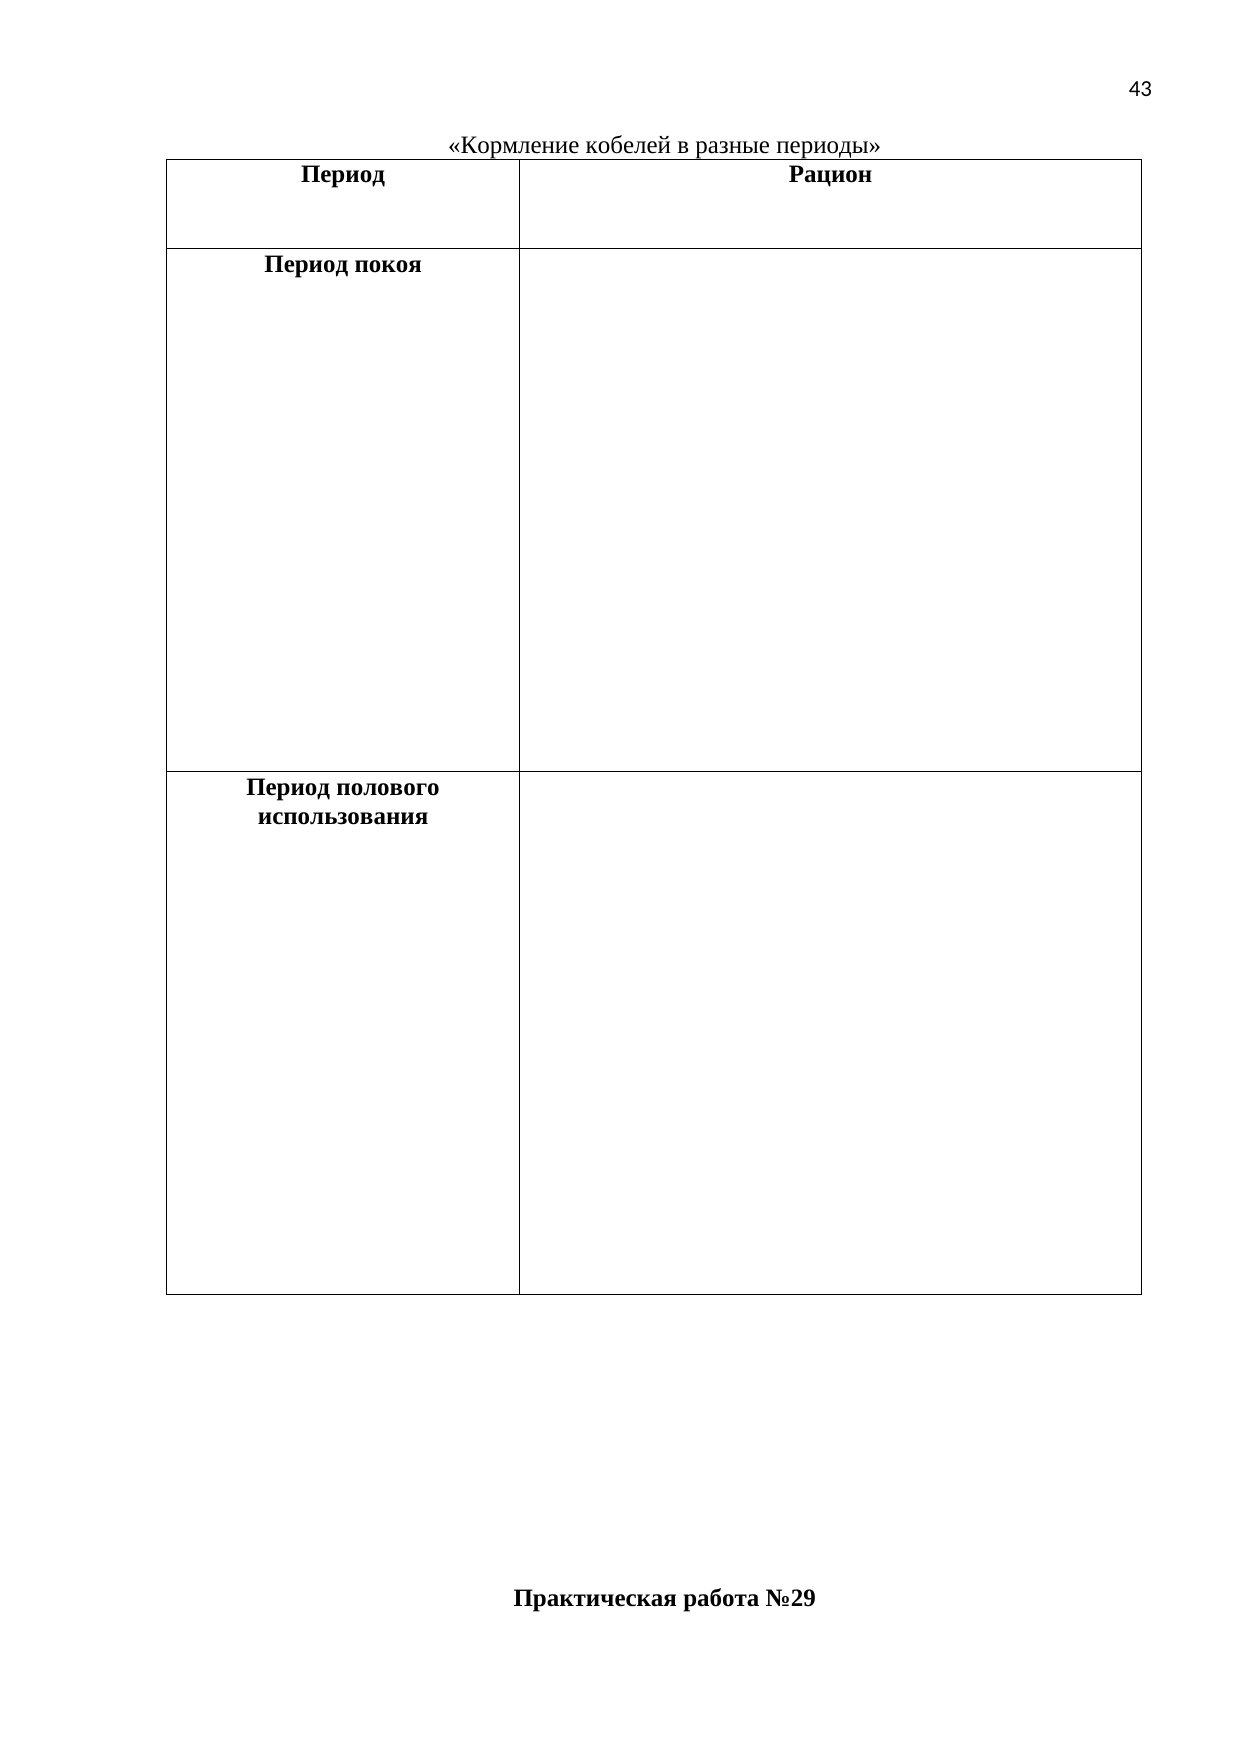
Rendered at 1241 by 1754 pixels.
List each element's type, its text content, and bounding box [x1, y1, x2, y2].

table_cell Период полового использования [167, 772, 519, 1294]
list «Кормление кобелей в разные периоды» [177, 130, 1152, 158]
table_cell Период покоя [167, 249, 519, 771]
table_cell [520, 772, 1141, 1294]
table_header Рацион [520, 160, 1141, 248]
table_cell [520, 249, 1141, 771]
text Практическая работа №29 [177, 1583, 1152, 1612]
table_header Период [167, 160, 519, 248]
